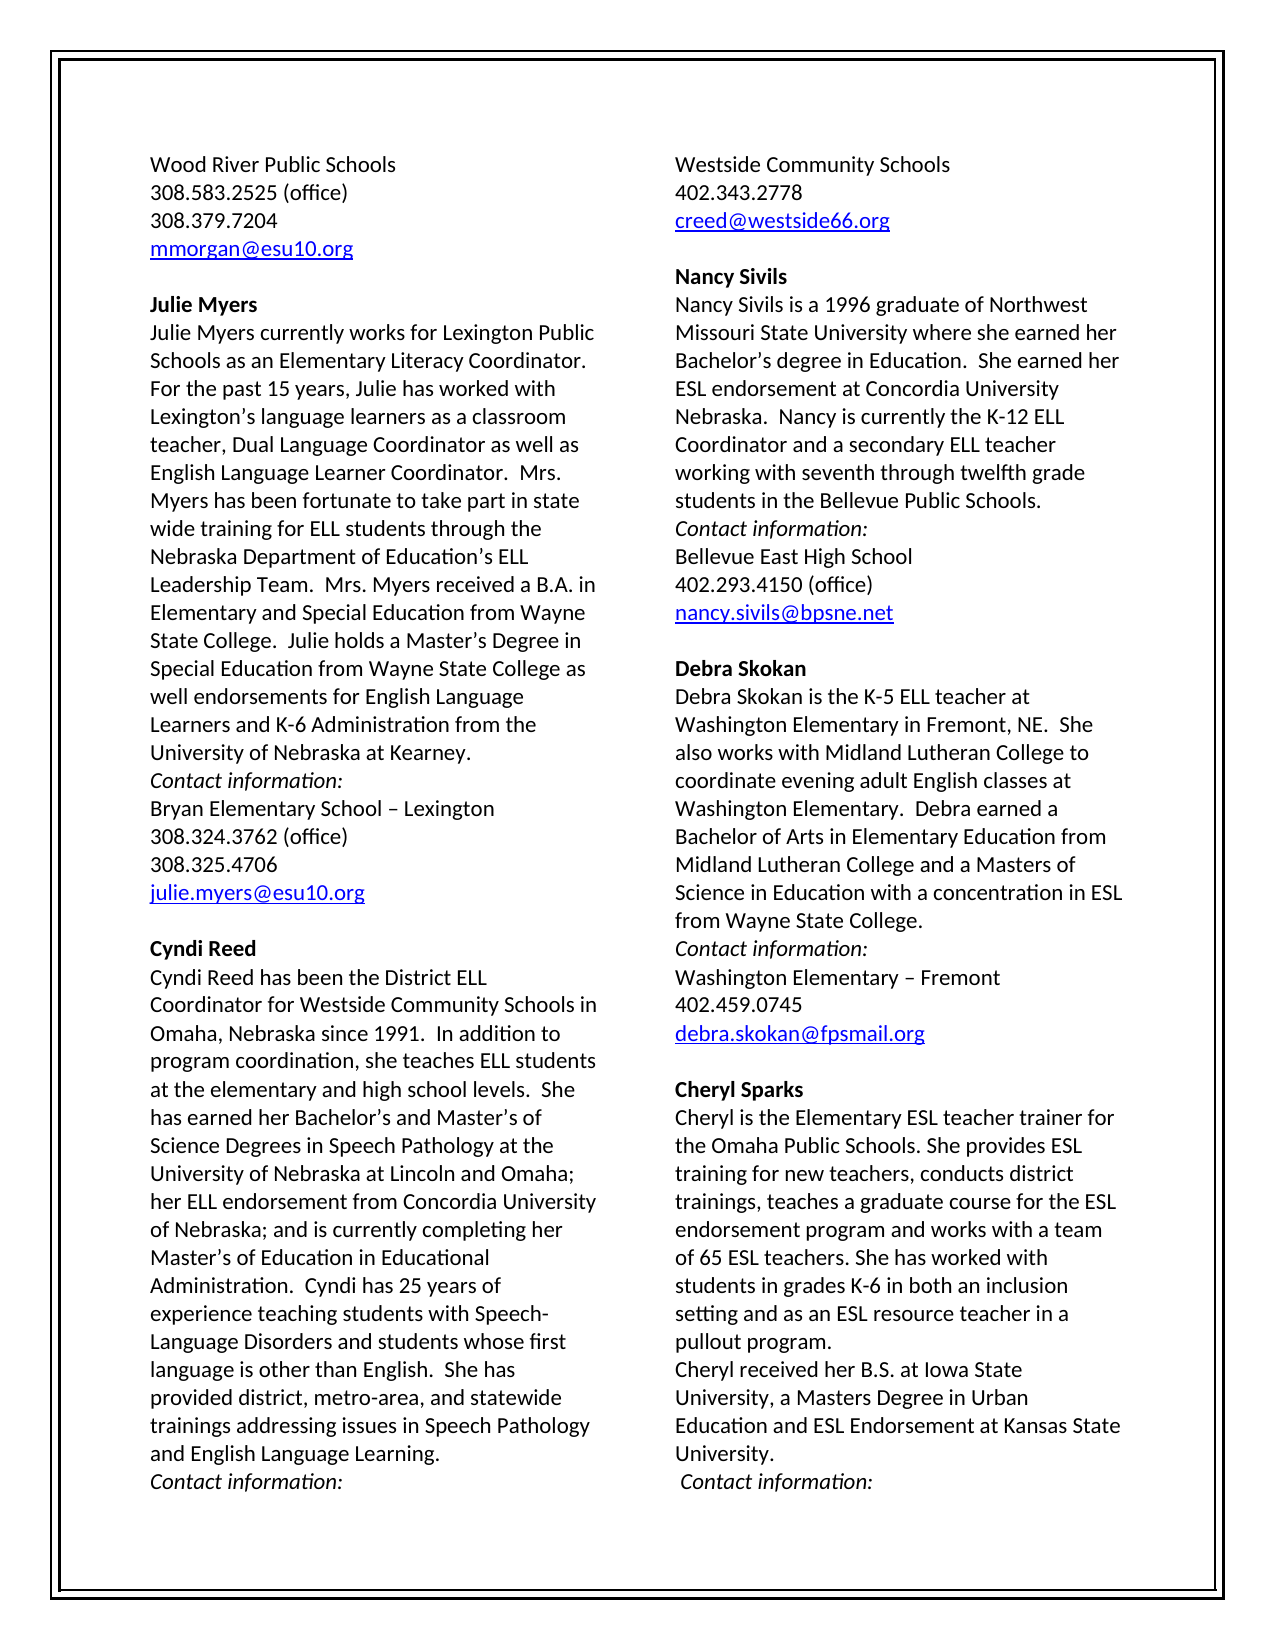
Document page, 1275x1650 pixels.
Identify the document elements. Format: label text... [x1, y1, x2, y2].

text mmorgan@esu10.org [150, 234, 600, 262]
text Julie Myers [150, 290, 600, 318]
text 308.583.2525 (office) [150, 178, 600, 206]
text 308.379.7204 [150, 206, 600, 234]
text Wood River Public Schools [150, 150, 600, 178]
text Contact information: [675, 514, 1125, 542]
text Contact information: [150, 1467, 600, 1495]
text Contact information: [150, 766, 600, 794]
text 402.459.0745 [675, 991, 1125, 1019]
text Contact information: [675, 934, 1125, 963]
text Cyndi Reed [150, 934, 600, 963]
text Contact information: [675, 1467, 1125, 1495]
text Nancy Sivils is a 1996 graduate of Northwest Missouri State University where she earned her Bachelor’s degree in Education. She earned her ESL endorsement at Concordia University Nebraska. Nancy is currently the K-12 ELL Coordinator and a secondary ELL teacher working with seventh through twelfth grade students in the Bellevue Public Schools. [675, 290, 1125, 514]
text Washington Elementary – Fremont [675, 963, 1125, 991]
text Westside Community Schools [675, 150, 1125, 178]
text debra.skokan@fpsmail.org [675, 1019, 1125, 1047]
text nancy.sivils@bpsne.net [675, 598, 1125, 626]
text Cheryl received her B.S. at Iowa State University, a Masters Degree in Urban Education and ESL Endorsement at Kansas State University. [675, 1355, 1125, 1467]
text Debra Skokan is the K-5 ELL teacher at Washington Elementary in Fremont, NE. She also works with Midland Lutheran College to coordinate evening adult English classes at Washington Elementary. Debra earned a Bachelor of Arts in Elementary Education from and a Masters of Science in Education with a concentration in ESL from Wayne State College. [675, 682, 1125, 934]
text 308.325.4706 [150, 851, 600, 878]
text Bryan Elementary School – Lexington [150, 794, 600, 822]
text 402.343.2778 [675, 178, 1125, 206]
text Bellevue East High School [675, 542, 1125, 570]
text Cheryl Sparks [675, 1075, 1125, 1103]
text Nancy Sivils [675, 262, 1125, 290]
text creed@westside66.org [675, 206, 1125, 234]
text julie.myers@esu10.org [150, 878, 600, 907]
text Cyndi Reed has been the District ELL Coordinator for Westside Community Schools in Omaha, Nebraska since 1991. In addition to program coordination, she teaches ELL students at the elementary and high school levels. She has earned her Bachelor’s and Master’s of Science Degrees in Speech Pathology at the University of Nebraska at Lincoln and Omaha; her ELL endorsement from Concordia University of Nebraska; and is currently completing her Master’s of Education in Educational Administration. Cyndi has 25 years of experience teaching students with Speech-Language Disorders and students whose first language is other than English. She has provided district, metro-area, and statewide trainings addressing issues in Speech Pathology and English Language Learning. [150, 963, 600, 1467]
text 308.324.3762 (office) [150, 822, 600, 851]
text 402.293.4150 (office) [675, 570, 1125, 598]
text Cheryl is the Elementary ESL teacher trainer for the Omaha Public Schools. She provides ESL training for new teachers, conducts district trainings, teaches a graduate course for the ESL endorsement program and works with a team of 65 ESL teachers. She has worked with students in grades K-6 in both an inclusion setting and as an ESL resource teacher in a pullout program. [675, 1103, 1125, 1355]
text Debra Skokan [675, 654, 1125, 682]
text Julie Myers currently works for Lexington Public Schools as an Elementary Literacy Coordinator. For the past 15 years, Julie has worked with Lexington’s language learners as a classroom teacher, Dual Language Coordinator as well as English Language Learner Coordinator. Mrs. Myers has been fortunate to take part in state wide training for ELL students through the Nebraska Department of Education’s ELL Leadership Team. Mrs. Myers received a B.A. in Elementary and Special Education from Wayne State College. Julie holds a Master’s Degree in Special Education from Wayne State College as well endorsements for English Language Learners and K-6 Administration from the University of Nebraska at Kearney. [150, 318, 600, 766]
